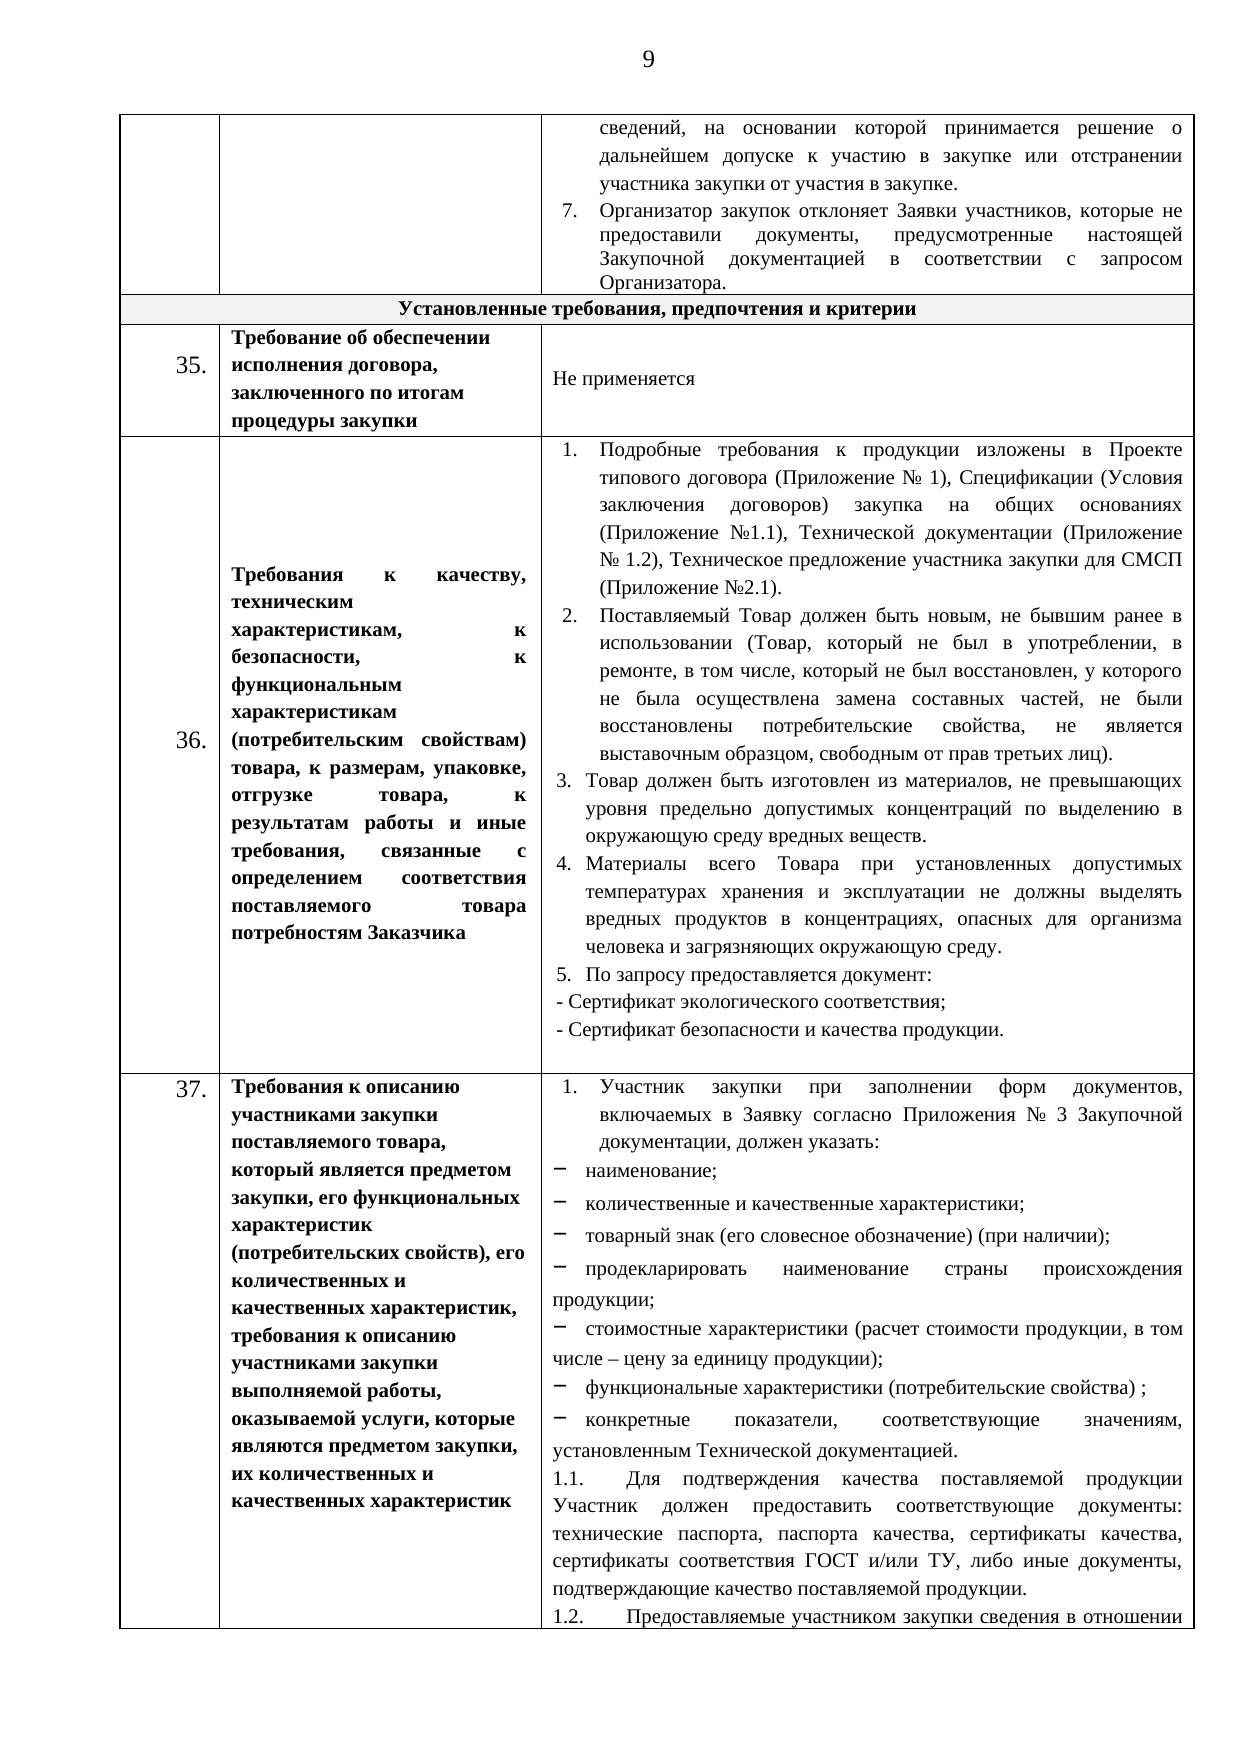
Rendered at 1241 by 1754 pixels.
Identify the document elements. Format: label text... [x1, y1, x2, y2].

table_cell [542, 1074, 1193, 1628]
table_cell Не применяется [542, 325, 1193, 436]
table_cell [121, 325, 219, 436]
table_cell [121, 437, 219, 1073]
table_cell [542, 115, 1193, 294]
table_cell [220, 1074, 541, 1628]
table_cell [220, 115, 541, 294]
table_cell Установленные требования, предпочтения и критерии [121, 295, 1193, 324]
table_cell Требования к качеству, техническим характеристикам, к безопасности, к функциональным характеристикам (потребительским свойствам) товара, к размерам, упаковке, отгрузке товара, к результатам работы и иные требования, связанные с определением соответствия поставляемого товара потребностям Заказчика [220, 437, 541, 1073]
table_cell Подробные требования к продукции изложены в Проекте типового договора (Приложение № 1), Спецификации (Условия заключения договоров) закупка на общих основаниях (Приложение №1.1), Технической документации (Приложение № 1.2), Техническое предложение участника закупки для СМСП (Приложение №2.1). Поставляемый Товар должен быть новым, не бывшим ранее в использовании (Товар, который не был в употреблении, в ремонте, в том числе, который не был восстановлен, у которого не была осуществлена замена составных частей, не были восстановлены потребительские свойства, не является выставочным образцом, свободным от прав третьих лиц). Товар должен быть изготовлен из материалов, не превышающих уровня предельно допустимых концентраций по выделению в окружающую среду вредных веществ. Материалы всего Товара при установленных допустимых температурах хранения и эксплуатации не должны выделять вредных продуктов в концентрациях, опасных для организма человека и загрязняющих окружающую среду. По запросу предоставляется документ: - Сертификат экологического соответствия; - Сертификат безопасности и качества продукции. [542, 437, 1193, 1073]
table_cell Требование об обеспечении исполнения договора, заключенного по итогам процедуры закупки [220, 325, 541, 436]
table_cell [121, 115, 219, 294]
table_cell [121, 1074, 219, 1628]
